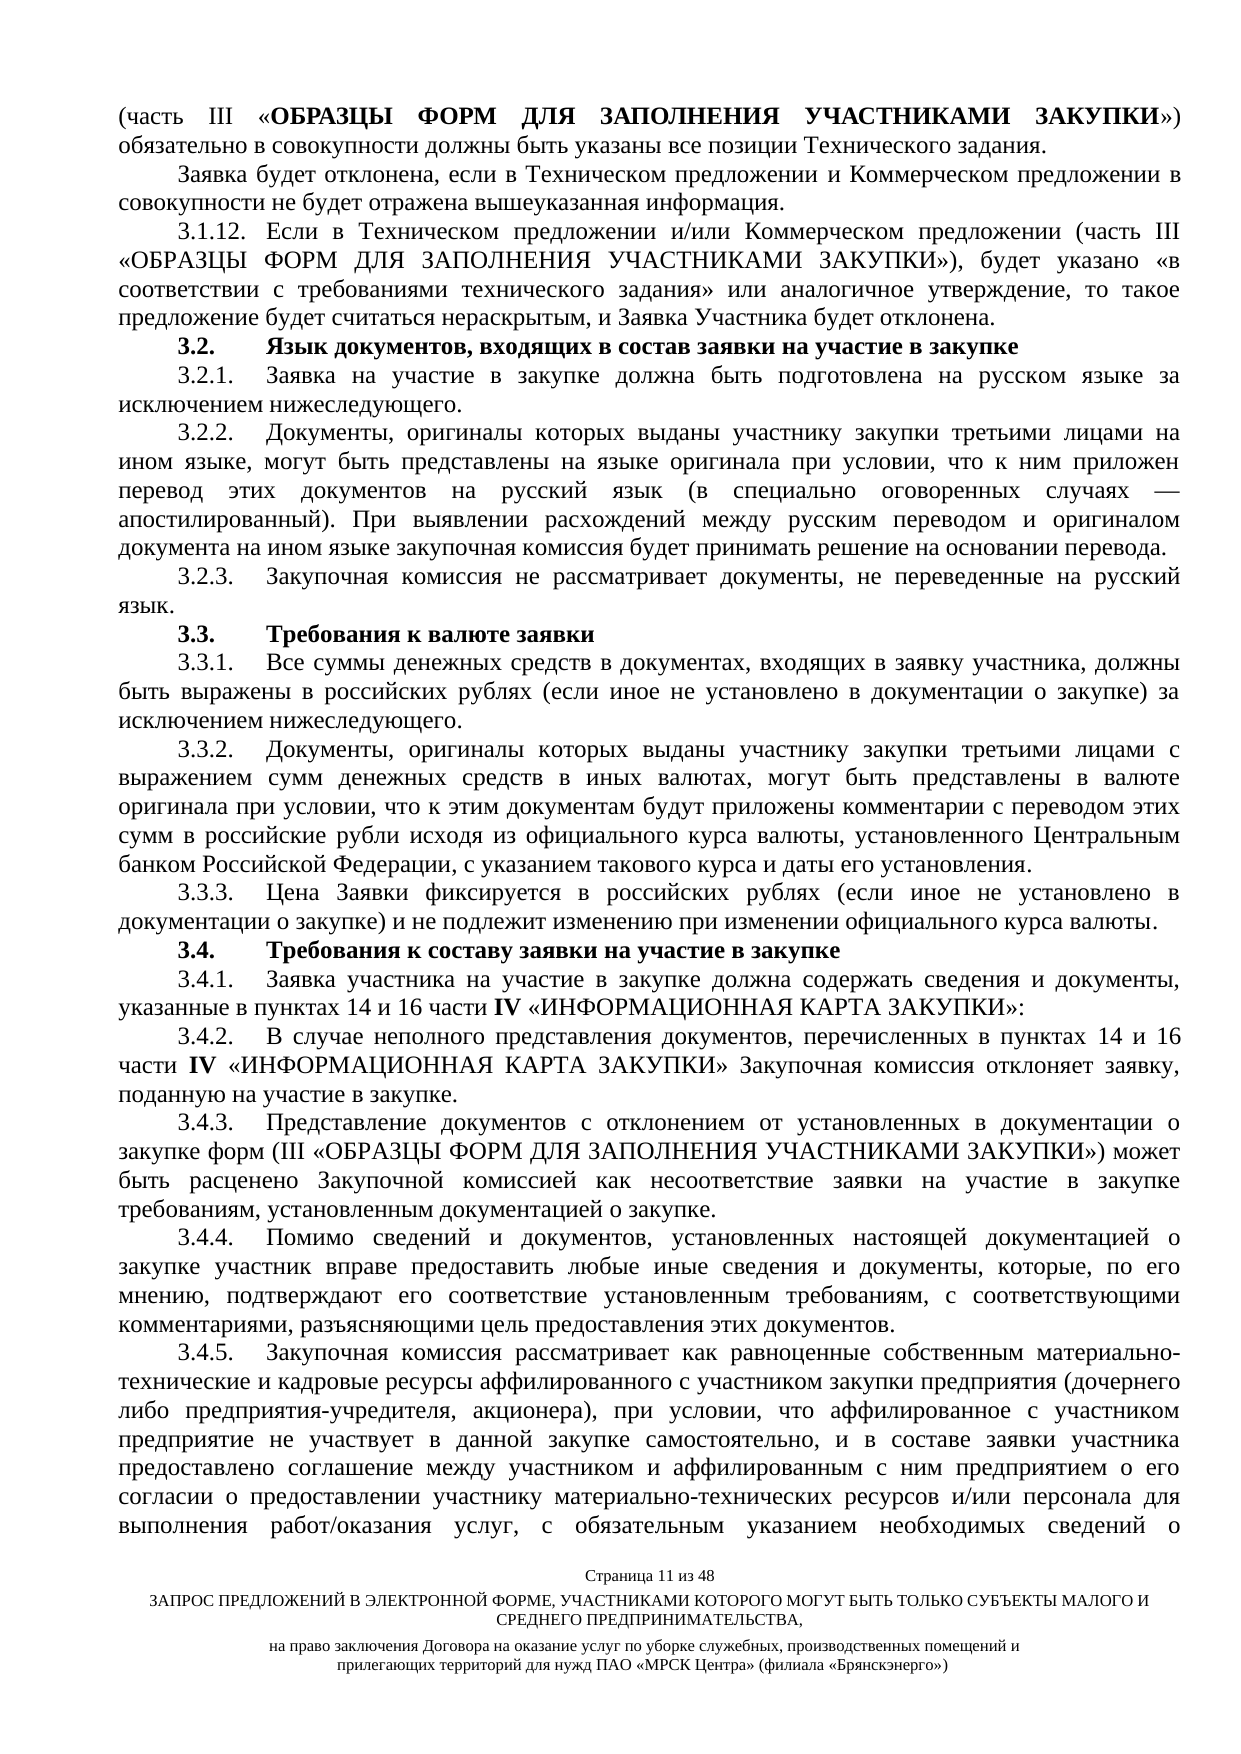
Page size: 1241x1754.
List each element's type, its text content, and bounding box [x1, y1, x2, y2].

subtitle Все суммы денежных средств в документах, входящих в заявку участника, должны быть выражены в российских рублях (если иное не установлено в документации о закупке) за исключением нижеследующего. [118, 647, 1181, 734]
subtitle Документы, оригиналы которых выданы участнику закупки третьими лицами на ином языке, могут быть представлены на языке оригинала при условии, что к ним приложен перевод этих документов на русский язык (в специально оговоренных случаях — апостилированный). При выявлении расхождений между русским переводом и оригиналом документа на ином языке закупочная комиссия будет принимать решение на основании перевода. [118, 417, 1181, 561]
subtitle Помимо сведений и документов, установленных настоящей документацией о закупке участник вправе предоставить любые иные сведения и документы, которые, по его мнению, подтверждают его соответствие установленным требованиям, с соответствующими комментариями, разъясняющими цель предоставления этих документов. [118, 1222, 1181, 1337]
subtitle В случае неполного представления документов, перечисленных в пунктах 14 и 16 части IV «ИНФОРМАЦИОННАЯ КАРТА ЗАКУПКИ» Закупочная комиссия отклоняет заявку, поданную на участие в закупке. [118, 1021, 1181, 1107]
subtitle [118, 1337, 1181, 1539]
subtitle Заявка будет отклонена, если в Техническом предложении и Коммерческом предложении в совокупности не будет отражена вышеуказанная информация. [118, 159, 1181, 216]
subtitle Цена Заявки фиксируется в российских рублях (если иное не установлено в документации о закупке) и не подлежит изменению при изменении официального курса валюты. [118, 877, 1181, 935]
subtitle Представление документов с отклонением от установленных в документации о закупке форм (III «ОБРАЗЦЫ ФОРМ ДЛЯ ЗАПОЛНЕНИЯ УЧАСТНИКАМИ ЗАКУПКИ») может быть расценено Закупочной комиссией как несоответствие заявки на участие в закупке требованиям, установленным документацией о закупке. [118, 1107, 1181, 1222]
subtitle Документы, оригиналы которых выданы участнику закупки третьими лицами с выражением сумм денежных средств в иных валютах, могут быть представлены в валюте оригинала при условии, что к этим документам будут приложены комментарии с переводом этих сумм в российские рубли исходя из официального курса валюты, установленного Центральным банком Российской Федерации, с указанием такового курса и даты его установления. [118, 734, 1181, 877]
subtitle Заявка на участие в закупке должна быть подготовлена на русском языке за исключением нижеследующего. [118, 360, 1181, 417]
subtitle Требования к валюте заявки [118, 619, 1181, 647]
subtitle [118, 101, 1181, 159]
subtitle Язык документов, входящих в состав заявки на участие в закупке [118, 331, 1181, 360]
subtitle Заявка участника на участие в закупке должна содержать сведения и документы, указанные в пунктах 14 и 16 части IV «ИНФОРМАЦИОННАЯ КАРТА ЗАКУПКИ»: [118, 964, 1181, 1021]
subtitle Закупочная комиссия не рассматривает документы, не переведенные на русский язык. [118, 561, 1181, 619]
subtitle Требования к составу заявки на участие в закупке [118, 935, 1181, 964]
subtitle Если в Техническом предложении и/или Коммерческом предложении (часть III «ОБРАЗЦЫ ФОРМ ДЛЯ ЗАПОЛНЕНИЯ УЧАСТНИКАМИ ЗАКУПКИ»), будет указано «в соответствии с требованиями технического задания» или аналогичное утверждение, то такое предложение будет считаться нераскрытым, и Заявка Участника будет отклонена. [118, 216, 1181, 331]
